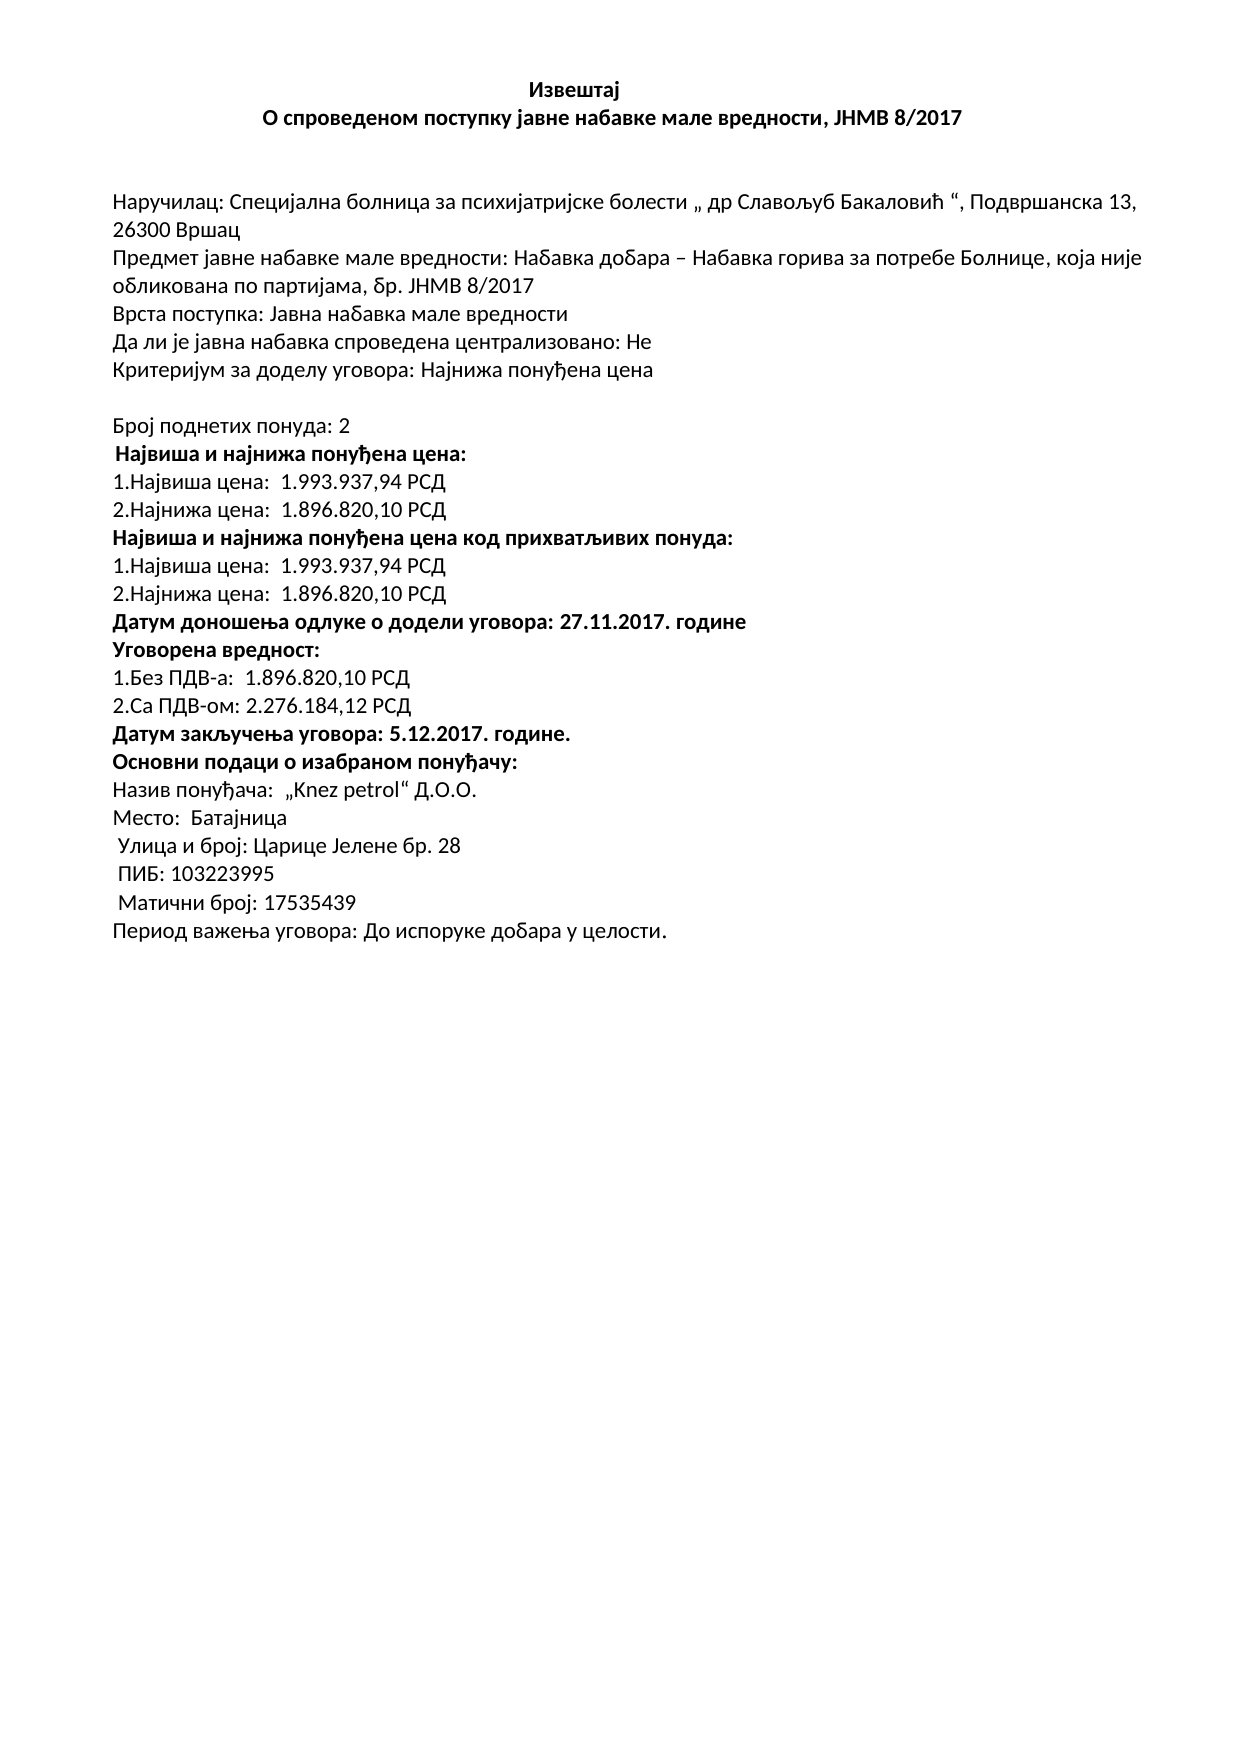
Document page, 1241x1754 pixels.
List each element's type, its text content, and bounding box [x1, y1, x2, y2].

text Место: Батајница [112, 803, 1165, 832]
text 2.Са ПДВ-ом: 2.276.184,12 РСД [112, 691, 1165, 719]
text Уговорена вредност: [112, 635, 1165, 663]
text Врста поступка: Јавна набавка мале вредности [37, 299, 1165, 327]
text Да ли је јавна набавка спроведена централизовано: Не [37, 327, 1165, 355]
text Период важења уговора: До испоруке добара у целости. [112, 916, 1165, 945]
text Предмет јавне набавке мале вредности: Набавка добара – Набавка горива за потребе Болнице, која није обликована по партијама, бр. ЈНМВ 8/2017 [112, 243, 1165, 299]
text Назив понуђача: „Knez petrol“ Д.О.О. [112, 776, 1165, 803]
text 2.Најнижа цена: 1.896.820,10 РСД [112, 495, 1165, 523]
text Наручилац: Специјална болница за психијатријске болести „ др Славољуб Бакаловић “, Подвршанска 13, 26300 Вршац [112, 187, 1165, 243]
text Матични број: 17535439 [112, 888, 1165, 916]
text Основни подаци о изабраном понуђачу: [112, 747, 1165, 776]
text Датум закључења уговора: 5.12.2017. године. [112, 719, 1165, 747]
list Број поднетих понуда: 2 [37, 411, 1165, 439]
text Улица и број: Царице Јелене бр. 28 [112, 832, 1165, 859]
text 1.Највиша цена: 1.993.937,94 РСД [112, 467, 1165, 495]
text О спроведеном поступку јавне набавке мале вредности, ЈНМВ 8/2017 [187, 103, 1165, 131]
text 2.Најнижа цена: 1.896.820,10 РСД [112, 579, 1165, 607]
text Највиша и најнижа понуђена цена: [37, 439, 1165, 467]
text Извештај [487, 75, 1165, 103]
text Највиша и најнижа понуђена цена код прихватљивих понуда: [112, 523, 1165, 551]
text Критеријум за доделу уговора: Најнижа понуђена цена [37, 355, 1165, 383]
text Датум доношења одлуке о додели уговора: 27.11.2017. године [112, 607, 1165, 635]
text 1.Највиша цена: 1.993.937,94 РСД [112, 551, 1165, 579]
text ПИБ: 103223995 [112, 859, 1165, 888]
text 1.Без ПДВ-а: 1.896.820,10 РСД [112, 663, 1165, 691]
